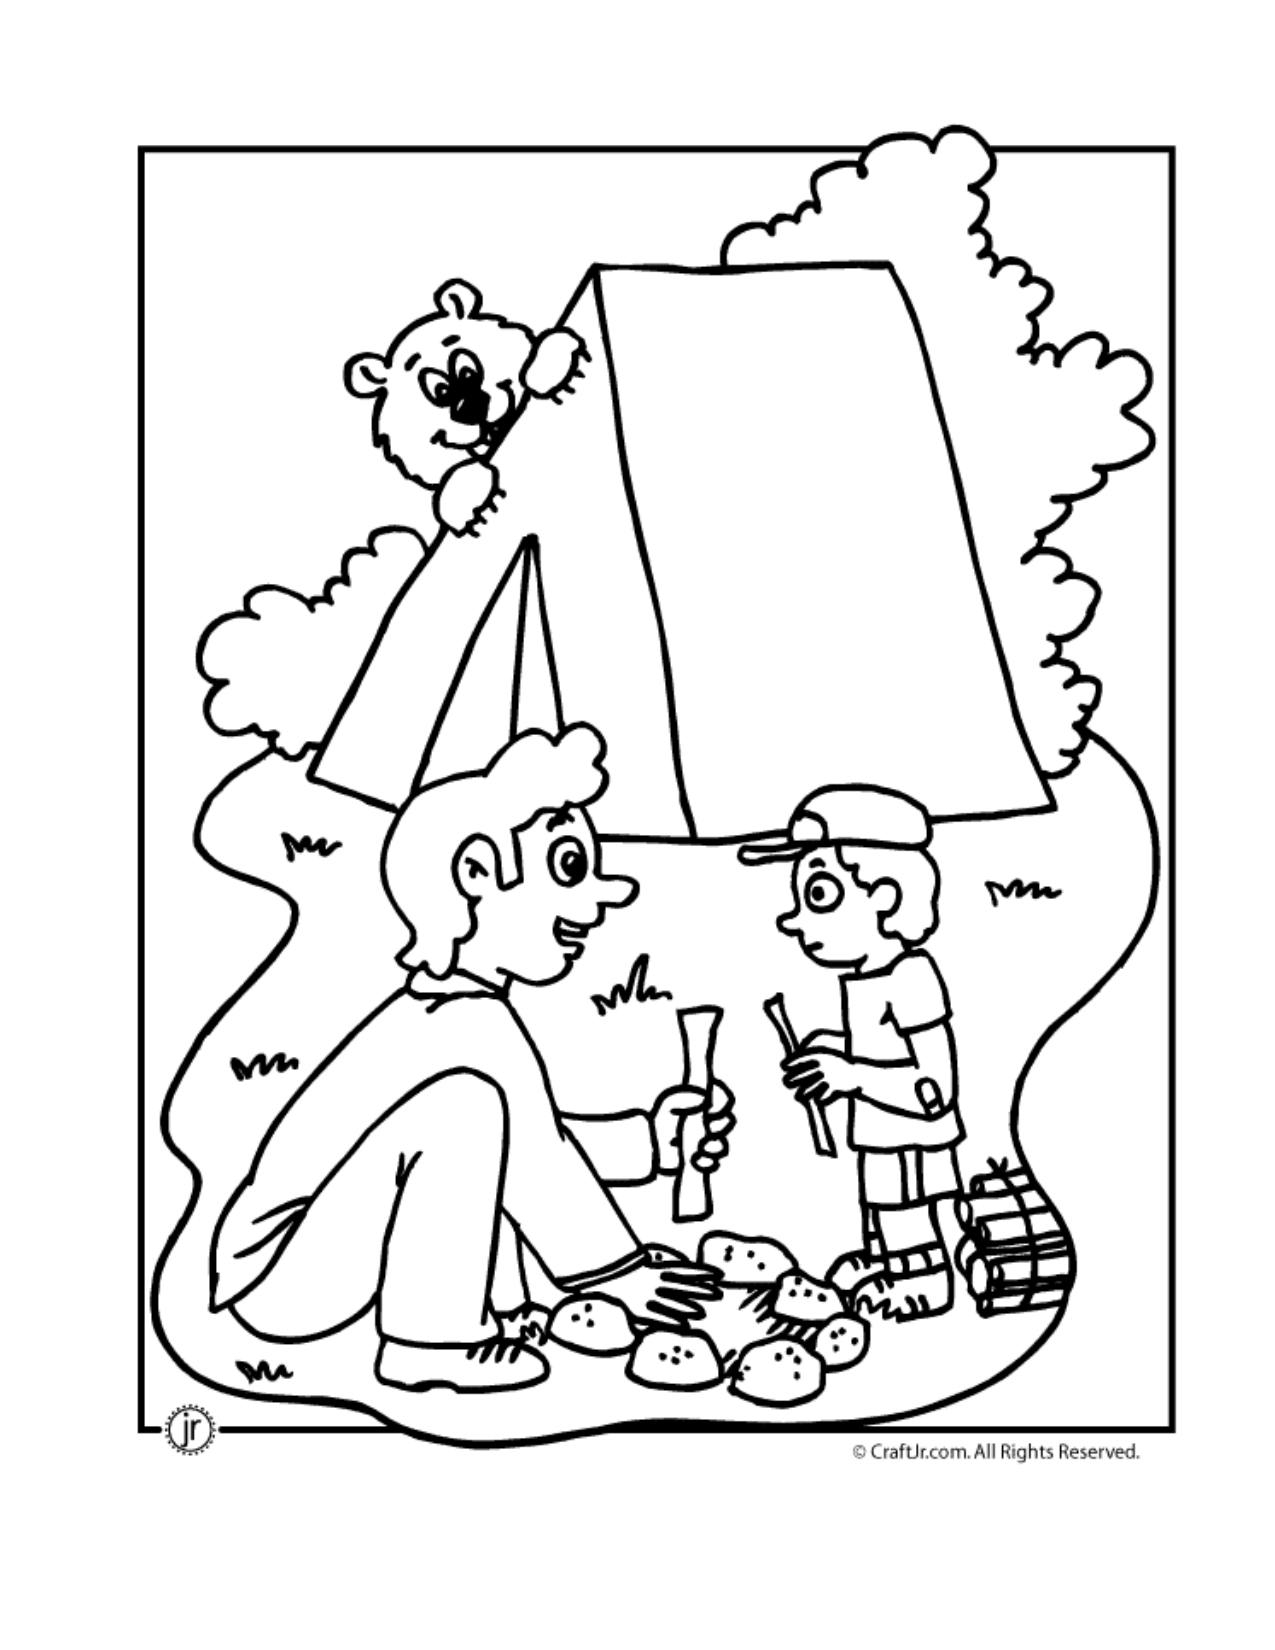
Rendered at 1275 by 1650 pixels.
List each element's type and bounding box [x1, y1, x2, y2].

picture [75, 75, 1236, 1576]
